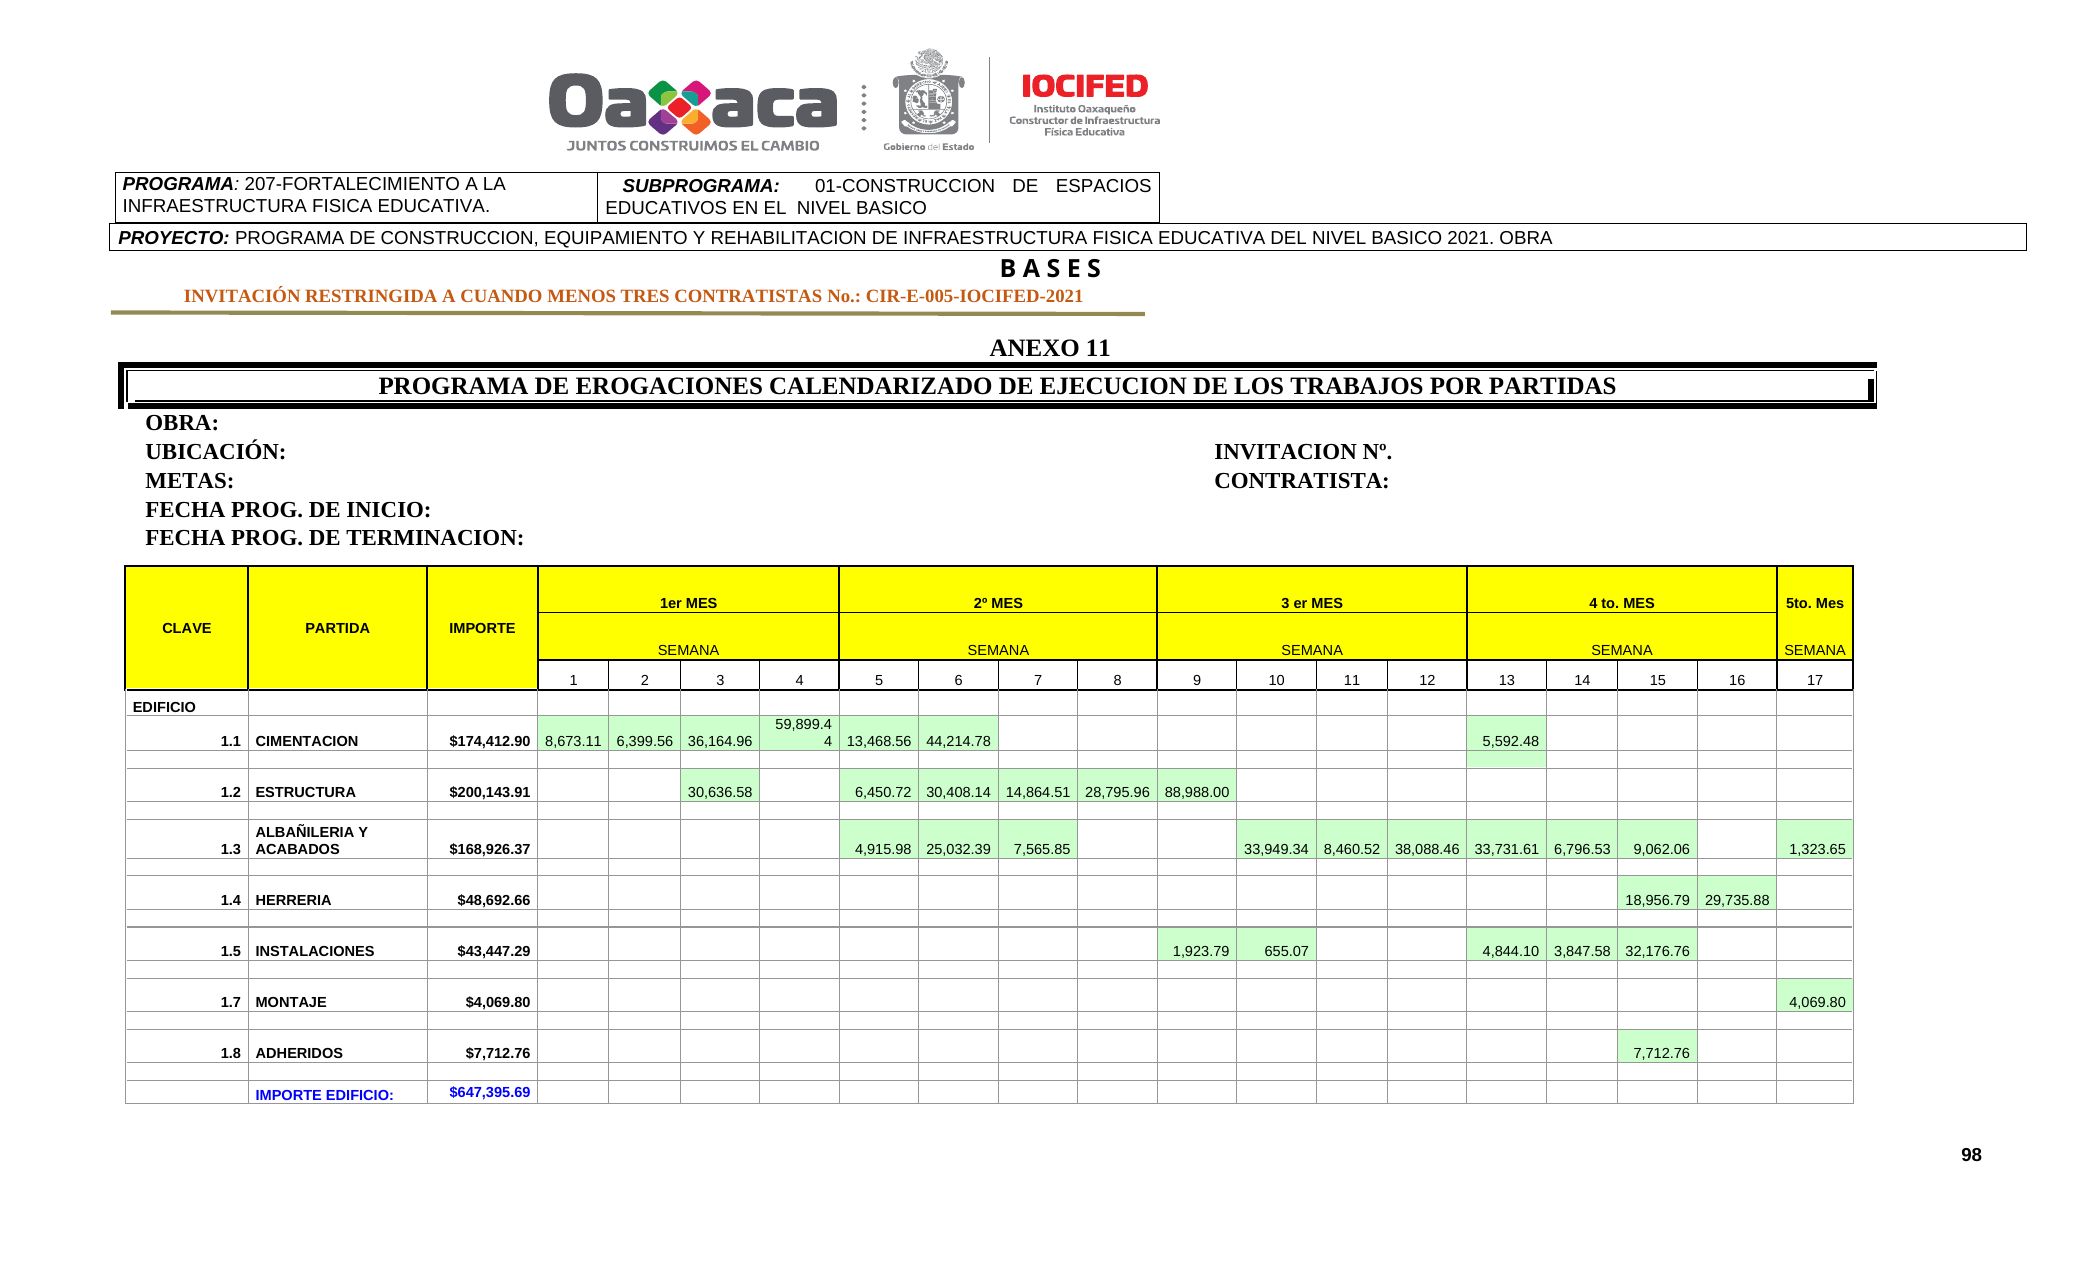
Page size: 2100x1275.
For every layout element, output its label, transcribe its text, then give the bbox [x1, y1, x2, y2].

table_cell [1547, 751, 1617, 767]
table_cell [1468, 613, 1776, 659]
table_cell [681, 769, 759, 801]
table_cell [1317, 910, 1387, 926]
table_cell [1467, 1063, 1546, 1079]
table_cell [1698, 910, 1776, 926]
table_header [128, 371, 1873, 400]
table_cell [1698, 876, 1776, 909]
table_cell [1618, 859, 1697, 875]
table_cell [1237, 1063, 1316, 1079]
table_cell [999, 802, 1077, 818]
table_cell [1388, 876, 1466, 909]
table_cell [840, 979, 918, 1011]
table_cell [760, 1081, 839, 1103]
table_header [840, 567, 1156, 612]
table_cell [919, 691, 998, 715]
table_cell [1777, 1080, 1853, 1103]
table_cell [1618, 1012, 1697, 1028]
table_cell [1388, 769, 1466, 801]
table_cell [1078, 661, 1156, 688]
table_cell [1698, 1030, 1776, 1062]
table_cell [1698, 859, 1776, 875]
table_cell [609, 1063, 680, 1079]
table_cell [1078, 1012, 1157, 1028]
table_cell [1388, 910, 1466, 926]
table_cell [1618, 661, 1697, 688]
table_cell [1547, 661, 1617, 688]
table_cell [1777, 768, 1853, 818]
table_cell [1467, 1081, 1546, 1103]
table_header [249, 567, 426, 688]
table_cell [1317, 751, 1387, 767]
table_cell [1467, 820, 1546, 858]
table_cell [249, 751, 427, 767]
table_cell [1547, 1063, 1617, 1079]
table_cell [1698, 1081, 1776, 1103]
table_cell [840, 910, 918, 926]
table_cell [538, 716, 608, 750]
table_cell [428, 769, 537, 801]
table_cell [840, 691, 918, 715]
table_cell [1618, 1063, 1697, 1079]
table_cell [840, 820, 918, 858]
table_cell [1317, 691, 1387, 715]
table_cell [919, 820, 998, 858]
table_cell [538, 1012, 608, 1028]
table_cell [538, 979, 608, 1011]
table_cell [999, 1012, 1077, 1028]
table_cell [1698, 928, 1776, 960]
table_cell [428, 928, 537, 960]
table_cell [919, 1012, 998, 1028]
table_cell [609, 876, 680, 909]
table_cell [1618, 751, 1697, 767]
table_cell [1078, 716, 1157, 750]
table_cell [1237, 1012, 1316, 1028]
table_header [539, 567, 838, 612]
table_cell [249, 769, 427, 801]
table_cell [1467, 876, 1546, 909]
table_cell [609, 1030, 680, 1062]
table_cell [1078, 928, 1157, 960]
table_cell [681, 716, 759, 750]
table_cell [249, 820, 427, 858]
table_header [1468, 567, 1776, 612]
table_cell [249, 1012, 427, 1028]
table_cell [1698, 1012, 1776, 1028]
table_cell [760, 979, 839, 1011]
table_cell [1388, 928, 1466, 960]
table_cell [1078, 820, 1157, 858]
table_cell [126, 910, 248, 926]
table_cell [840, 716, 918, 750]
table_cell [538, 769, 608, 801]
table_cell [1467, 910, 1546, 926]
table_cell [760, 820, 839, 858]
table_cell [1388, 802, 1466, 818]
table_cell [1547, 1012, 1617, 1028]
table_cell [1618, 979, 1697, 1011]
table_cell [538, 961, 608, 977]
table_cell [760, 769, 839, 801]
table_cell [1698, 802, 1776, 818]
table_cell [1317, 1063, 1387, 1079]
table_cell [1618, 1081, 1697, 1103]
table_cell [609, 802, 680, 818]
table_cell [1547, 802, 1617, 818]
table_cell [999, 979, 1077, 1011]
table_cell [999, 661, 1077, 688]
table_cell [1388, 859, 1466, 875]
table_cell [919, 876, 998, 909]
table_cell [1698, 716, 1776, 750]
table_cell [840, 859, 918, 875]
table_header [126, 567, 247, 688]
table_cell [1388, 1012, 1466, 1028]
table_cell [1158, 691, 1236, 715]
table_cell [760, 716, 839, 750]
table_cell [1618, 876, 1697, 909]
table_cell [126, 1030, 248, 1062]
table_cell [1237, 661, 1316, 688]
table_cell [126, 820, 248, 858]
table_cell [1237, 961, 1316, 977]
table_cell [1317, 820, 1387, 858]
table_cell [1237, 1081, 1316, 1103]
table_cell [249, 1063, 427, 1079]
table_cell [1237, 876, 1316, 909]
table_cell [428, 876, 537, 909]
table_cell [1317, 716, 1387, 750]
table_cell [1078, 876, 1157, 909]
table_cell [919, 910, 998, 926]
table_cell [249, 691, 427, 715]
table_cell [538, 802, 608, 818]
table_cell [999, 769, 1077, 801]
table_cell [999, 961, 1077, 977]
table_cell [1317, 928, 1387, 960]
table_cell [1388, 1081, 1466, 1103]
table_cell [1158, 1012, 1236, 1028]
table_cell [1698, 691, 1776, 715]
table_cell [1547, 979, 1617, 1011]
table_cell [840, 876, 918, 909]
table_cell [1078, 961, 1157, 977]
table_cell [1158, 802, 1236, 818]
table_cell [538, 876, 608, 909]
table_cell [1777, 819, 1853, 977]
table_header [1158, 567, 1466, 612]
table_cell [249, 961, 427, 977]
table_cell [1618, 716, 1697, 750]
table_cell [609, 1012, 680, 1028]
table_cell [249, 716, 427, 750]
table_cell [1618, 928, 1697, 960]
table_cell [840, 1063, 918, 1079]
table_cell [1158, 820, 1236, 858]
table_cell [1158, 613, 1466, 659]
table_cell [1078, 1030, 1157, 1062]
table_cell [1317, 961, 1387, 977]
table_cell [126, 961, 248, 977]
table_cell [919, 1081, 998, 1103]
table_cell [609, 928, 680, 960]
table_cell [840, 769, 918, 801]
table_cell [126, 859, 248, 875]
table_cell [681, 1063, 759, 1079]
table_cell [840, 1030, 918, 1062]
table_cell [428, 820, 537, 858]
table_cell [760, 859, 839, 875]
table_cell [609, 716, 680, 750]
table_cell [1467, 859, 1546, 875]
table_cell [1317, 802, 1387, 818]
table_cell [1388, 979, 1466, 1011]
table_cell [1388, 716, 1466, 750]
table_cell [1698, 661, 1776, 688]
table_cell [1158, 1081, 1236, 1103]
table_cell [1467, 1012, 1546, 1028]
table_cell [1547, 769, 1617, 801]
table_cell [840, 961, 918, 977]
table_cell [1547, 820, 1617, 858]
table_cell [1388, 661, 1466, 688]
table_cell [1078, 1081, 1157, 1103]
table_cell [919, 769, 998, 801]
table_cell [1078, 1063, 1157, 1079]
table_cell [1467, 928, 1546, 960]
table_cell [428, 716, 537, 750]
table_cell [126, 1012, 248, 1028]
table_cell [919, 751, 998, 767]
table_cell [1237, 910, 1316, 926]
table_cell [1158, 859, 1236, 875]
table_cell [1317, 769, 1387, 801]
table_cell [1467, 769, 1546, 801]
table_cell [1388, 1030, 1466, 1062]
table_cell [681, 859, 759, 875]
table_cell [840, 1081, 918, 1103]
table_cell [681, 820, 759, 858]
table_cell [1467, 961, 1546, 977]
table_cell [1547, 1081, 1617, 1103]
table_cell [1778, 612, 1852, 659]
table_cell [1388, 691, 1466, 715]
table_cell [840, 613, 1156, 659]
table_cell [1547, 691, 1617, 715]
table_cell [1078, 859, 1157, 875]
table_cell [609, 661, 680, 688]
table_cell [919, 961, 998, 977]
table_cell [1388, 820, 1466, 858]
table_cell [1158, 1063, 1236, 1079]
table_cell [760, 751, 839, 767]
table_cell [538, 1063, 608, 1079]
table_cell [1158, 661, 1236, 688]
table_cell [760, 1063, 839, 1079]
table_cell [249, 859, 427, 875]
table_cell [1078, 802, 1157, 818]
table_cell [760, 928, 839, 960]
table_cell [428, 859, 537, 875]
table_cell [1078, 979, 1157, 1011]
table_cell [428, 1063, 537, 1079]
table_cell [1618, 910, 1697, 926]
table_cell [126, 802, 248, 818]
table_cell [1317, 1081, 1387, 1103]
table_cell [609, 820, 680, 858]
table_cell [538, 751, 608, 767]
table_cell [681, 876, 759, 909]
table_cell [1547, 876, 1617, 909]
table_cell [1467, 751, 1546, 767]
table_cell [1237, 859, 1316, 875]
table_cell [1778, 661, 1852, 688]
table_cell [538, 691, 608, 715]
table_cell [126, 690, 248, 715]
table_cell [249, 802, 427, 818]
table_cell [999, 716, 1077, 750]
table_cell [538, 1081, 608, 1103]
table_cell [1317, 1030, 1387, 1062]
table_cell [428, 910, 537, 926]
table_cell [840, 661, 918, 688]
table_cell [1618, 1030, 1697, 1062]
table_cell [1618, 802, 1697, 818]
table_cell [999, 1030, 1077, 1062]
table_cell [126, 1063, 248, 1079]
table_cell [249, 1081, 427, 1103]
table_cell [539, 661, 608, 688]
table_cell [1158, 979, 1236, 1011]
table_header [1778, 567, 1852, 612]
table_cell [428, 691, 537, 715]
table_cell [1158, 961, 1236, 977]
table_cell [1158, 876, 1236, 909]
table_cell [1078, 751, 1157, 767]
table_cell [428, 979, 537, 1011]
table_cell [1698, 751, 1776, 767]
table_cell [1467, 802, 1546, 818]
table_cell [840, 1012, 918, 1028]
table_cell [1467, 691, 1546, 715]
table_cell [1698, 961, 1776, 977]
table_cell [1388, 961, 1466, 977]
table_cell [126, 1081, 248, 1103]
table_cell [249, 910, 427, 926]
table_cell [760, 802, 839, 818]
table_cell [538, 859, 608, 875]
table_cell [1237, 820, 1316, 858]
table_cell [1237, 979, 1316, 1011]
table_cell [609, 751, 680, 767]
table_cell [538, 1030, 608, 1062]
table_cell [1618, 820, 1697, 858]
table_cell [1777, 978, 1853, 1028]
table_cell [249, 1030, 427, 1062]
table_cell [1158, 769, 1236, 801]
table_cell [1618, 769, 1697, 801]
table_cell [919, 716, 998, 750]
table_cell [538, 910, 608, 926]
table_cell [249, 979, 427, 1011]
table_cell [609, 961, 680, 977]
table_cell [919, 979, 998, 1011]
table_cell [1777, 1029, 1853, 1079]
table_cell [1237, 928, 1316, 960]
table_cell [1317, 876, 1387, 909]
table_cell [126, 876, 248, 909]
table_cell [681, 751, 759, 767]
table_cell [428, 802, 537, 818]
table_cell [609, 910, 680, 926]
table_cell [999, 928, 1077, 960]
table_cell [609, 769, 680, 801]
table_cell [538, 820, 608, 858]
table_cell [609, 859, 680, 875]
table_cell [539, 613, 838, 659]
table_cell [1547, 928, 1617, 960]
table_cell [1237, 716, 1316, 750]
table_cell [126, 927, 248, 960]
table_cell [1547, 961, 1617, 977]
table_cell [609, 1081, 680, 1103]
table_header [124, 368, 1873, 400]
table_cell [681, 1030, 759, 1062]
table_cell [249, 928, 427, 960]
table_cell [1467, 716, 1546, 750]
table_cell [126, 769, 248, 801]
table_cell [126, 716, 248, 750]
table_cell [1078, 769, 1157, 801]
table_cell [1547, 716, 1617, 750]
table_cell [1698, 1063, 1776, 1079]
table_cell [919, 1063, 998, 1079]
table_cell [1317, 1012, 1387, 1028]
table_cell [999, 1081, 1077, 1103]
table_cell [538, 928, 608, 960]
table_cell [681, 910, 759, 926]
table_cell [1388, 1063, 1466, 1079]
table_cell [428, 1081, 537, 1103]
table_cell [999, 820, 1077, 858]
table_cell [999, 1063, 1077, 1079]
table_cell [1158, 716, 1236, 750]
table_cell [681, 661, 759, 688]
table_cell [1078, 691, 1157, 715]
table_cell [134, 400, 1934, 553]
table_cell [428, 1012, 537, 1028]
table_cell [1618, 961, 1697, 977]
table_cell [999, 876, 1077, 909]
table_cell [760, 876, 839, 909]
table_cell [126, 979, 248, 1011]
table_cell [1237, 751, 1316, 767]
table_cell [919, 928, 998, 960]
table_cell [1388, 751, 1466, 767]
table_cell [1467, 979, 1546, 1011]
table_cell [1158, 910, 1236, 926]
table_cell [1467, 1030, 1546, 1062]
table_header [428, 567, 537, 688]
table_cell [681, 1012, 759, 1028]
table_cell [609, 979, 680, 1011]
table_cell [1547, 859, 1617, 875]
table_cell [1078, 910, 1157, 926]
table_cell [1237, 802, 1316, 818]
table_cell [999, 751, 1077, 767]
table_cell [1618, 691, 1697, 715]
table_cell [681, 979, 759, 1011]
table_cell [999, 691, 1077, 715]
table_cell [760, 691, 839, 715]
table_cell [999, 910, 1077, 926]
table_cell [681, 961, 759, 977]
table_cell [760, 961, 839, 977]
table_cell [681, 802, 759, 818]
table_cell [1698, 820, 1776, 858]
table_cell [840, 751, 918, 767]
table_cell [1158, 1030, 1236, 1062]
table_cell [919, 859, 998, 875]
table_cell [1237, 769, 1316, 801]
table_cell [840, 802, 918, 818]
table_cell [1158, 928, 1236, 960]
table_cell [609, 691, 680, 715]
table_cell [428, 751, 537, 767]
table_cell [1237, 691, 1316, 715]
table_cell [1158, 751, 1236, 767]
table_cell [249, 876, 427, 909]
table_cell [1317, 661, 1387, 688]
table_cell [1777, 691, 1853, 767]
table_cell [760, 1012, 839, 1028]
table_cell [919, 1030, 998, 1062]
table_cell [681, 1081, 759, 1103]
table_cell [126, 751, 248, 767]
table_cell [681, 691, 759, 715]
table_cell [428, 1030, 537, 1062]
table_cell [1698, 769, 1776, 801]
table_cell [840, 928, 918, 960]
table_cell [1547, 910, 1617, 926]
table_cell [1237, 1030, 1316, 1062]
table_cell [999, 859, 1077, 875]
text ANEXO 11 [118, 333, 1982, 362]
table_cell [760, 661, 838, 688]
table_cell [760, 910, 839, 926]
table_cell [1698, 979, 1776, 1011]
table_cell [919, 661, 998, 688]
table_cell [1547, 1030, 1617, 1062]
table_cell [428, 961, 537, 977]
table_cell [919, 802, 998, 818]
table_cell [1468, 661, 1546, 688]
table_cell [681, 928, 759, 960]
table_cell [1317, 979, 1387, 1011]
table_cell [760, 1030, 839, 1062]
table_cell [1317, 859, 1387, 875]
